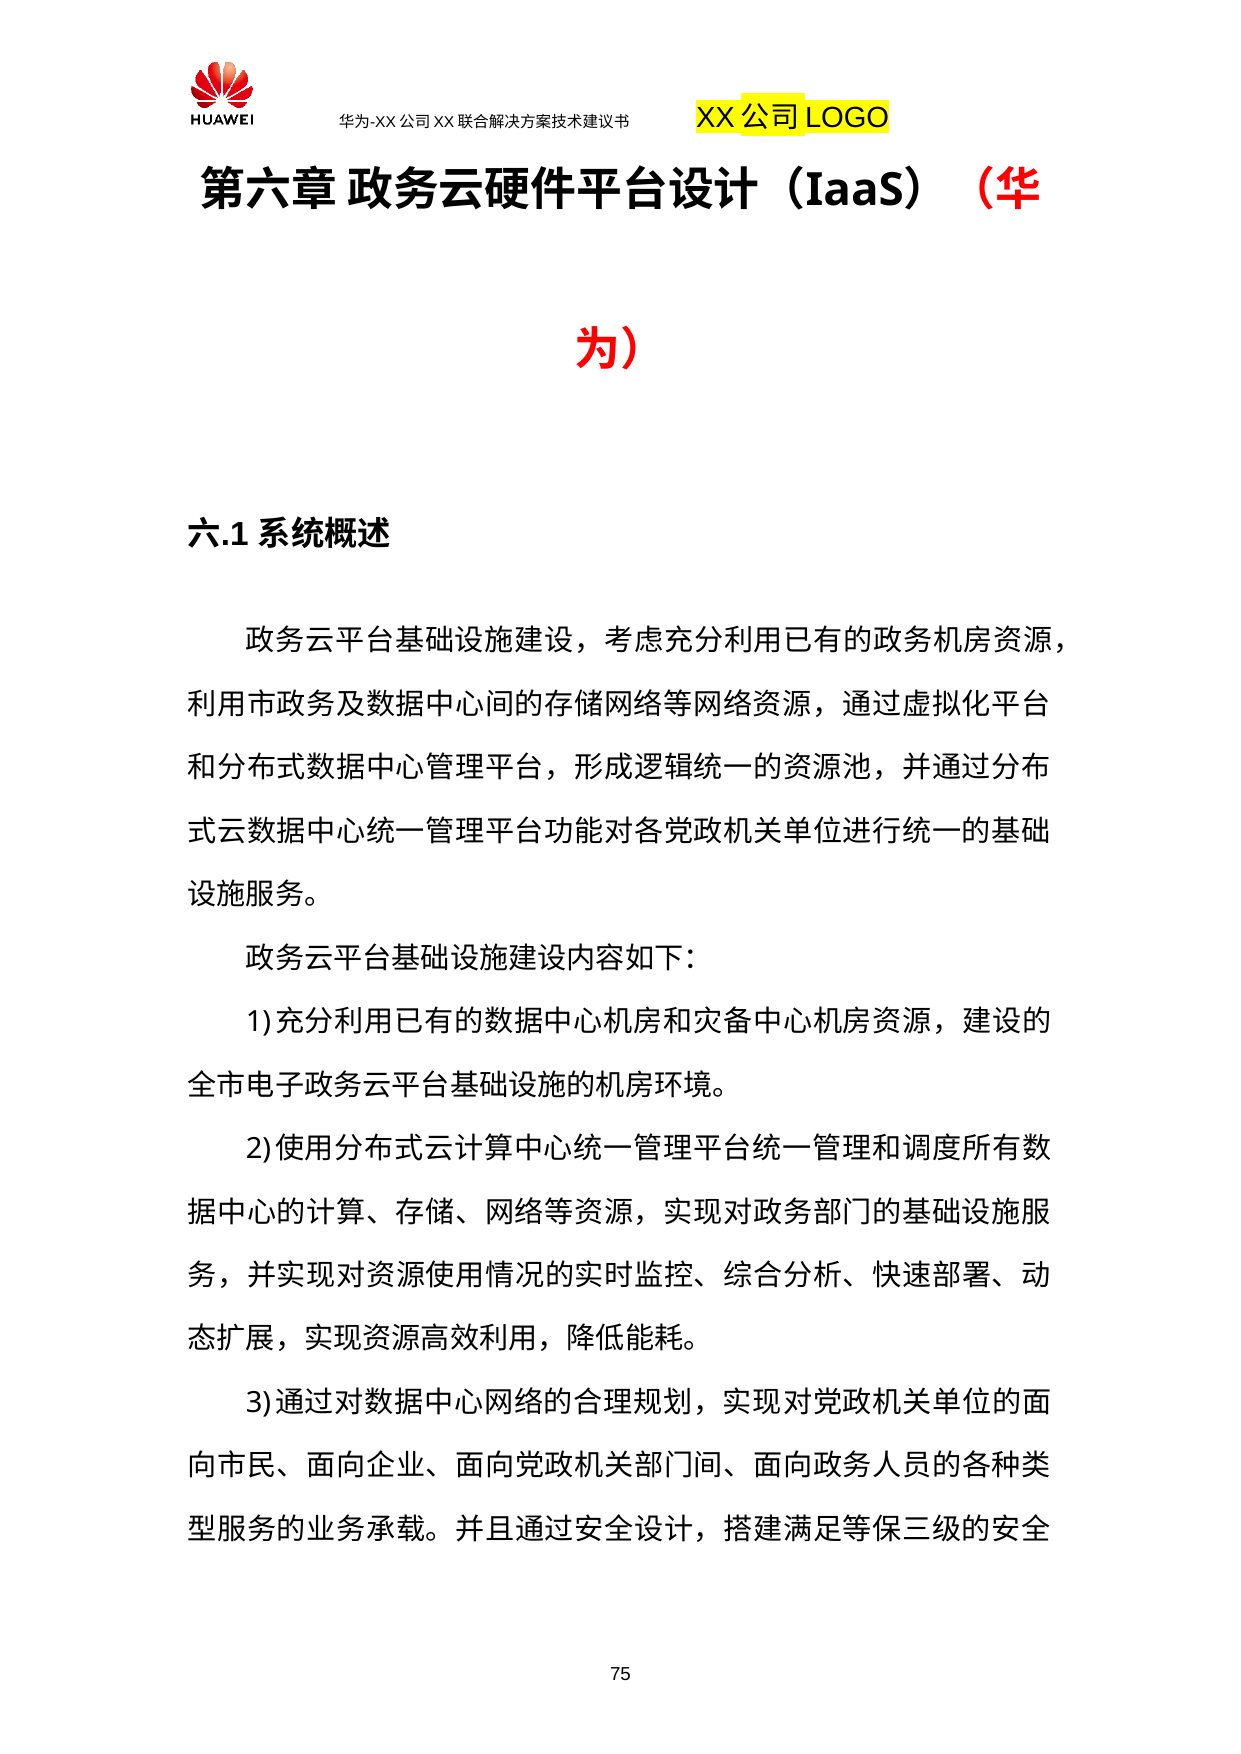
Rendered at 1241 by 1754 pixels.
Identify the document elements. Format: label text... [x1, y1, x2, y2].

subtitle 系统概述 [187, 507, 1053, 555]
list 使用分布式云计算中心统一管理平台统一管理和调度所有数据中心的计算、存储、网络等资源，实现对政务部门的基础设施服务，并实现对资源使用情况的实时监控、综合分析、快速部署、动态扩展，实现资源高效利用，降低能耗。 [187, 1124, 1053, 1357]
text 政务云平台基础设施建设内容如下： [187, 934, 1053, 976]
picture [187, 59, 256, 127]
subtitle 政务云硬件平台设计（IaaS）（华为） [187, 152, 1053, 379]
text 政务云平台基础设施建设，考虑充分利用已有的政务机房资源，利用市政务及数据中心间的存储网络等网络资源，通过虚拟化平台和分布式数据中心管理平台，形成逻辑统一的资源池，并通过分布式云数据中心统一管理平台功能对各党政机关单位进行统一的基础设施服务。 [187, 617, 1053, 913]
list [187, 1378, 1053, 1548]
list 充分利用已有的数据中心机房和灾备中心机房资源，建设的全市电子政务云平台基础设施的机房环境。 [187, 998, 1053, 1103]
